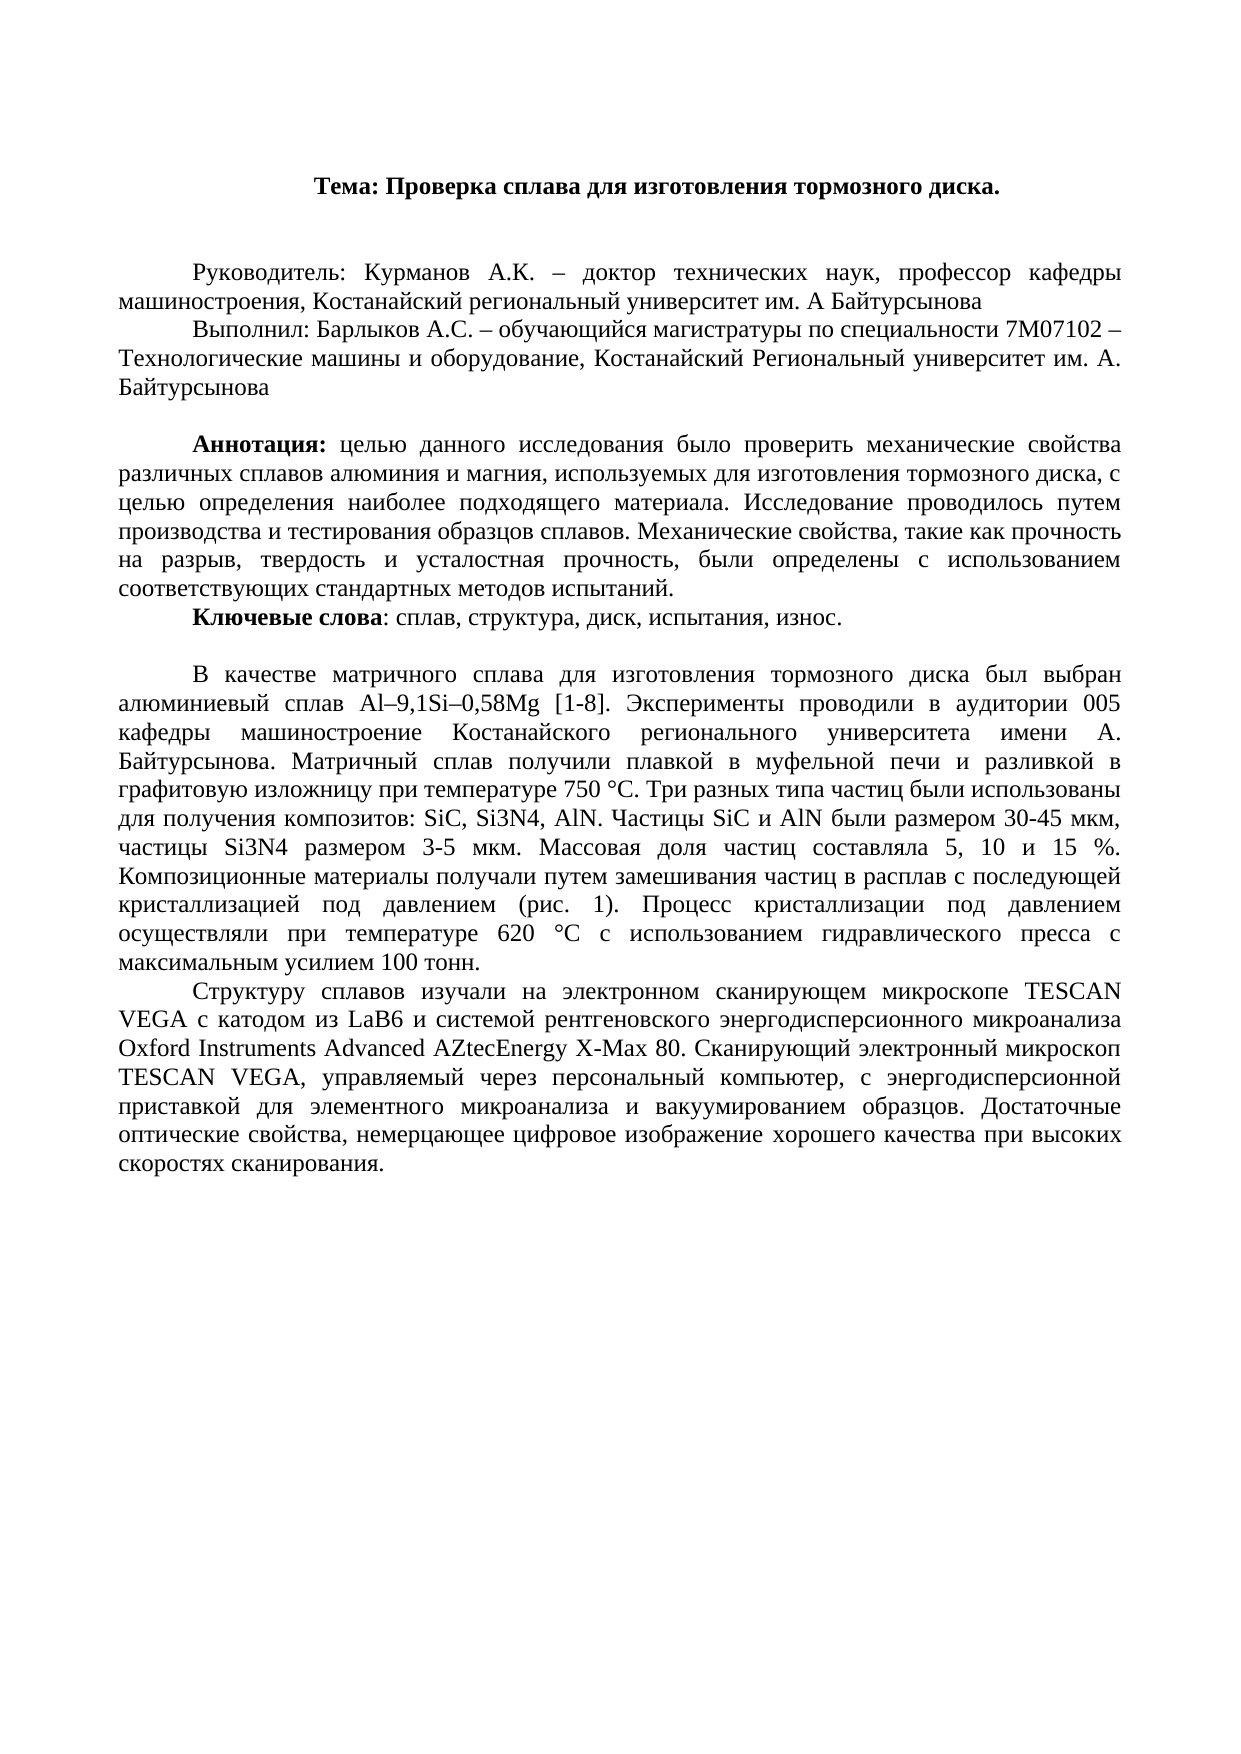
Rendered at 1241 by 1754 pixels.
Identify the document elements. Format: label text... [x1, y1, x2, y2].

text Ключевые слова: сплав, структура, диск, испытания, износ. [118, 602, 1122, 631]
text В качестве матричного сплава для изготовления тормозного диска был выбран алюминиевый сплав Al–9,1Si–0,58Mg [1-8]. Эксперименты проводили в аудитории 005 кафедры машиностроение Костанайского регионального университета имени А. Байтурсынова. Матричный сплав получили плавкой в муфельной печи и разливкой в графитовую изложницу при температуре 750 °С. Три разных типа частиц были использованы для получения композитов: SiC, Si3N4, AlN. Частицы SiC и AlN были размером 30-45 мкм, частицы Si3N4 размером 3-5 мкм. Массовая доля частиц составляла 5, 10 и 15 %. Композиционные материалы получали путем замешивания частиц в расплав с последующей кристаллизацией под давлением (рис. 1). Процесс кристаллизации под давлением осуществляли при температуре 620 °С с использованием гидравлического пресса с максимальным усилием 100 тонн. [118, 659, 1122, 976]
text Тема: Проверка сплава для изготовления тормозного диска. [118, 171, 1122, 199]
text Руководитель: Курманов А.К. – доктор технических наук, профессор кафедры машиностроения, Костанайский региональный университет им. А Байтурсынова [118, 257, 1122, 314]
text Выполнил: Барлыков А.С. – обучающийся магистратуры по специальности 7М07102 – Технологические машины и оборудование, Костанайский Региональный университет им. А. Байтурсынова [118, 314, 1122, 401]
text Структуру сплавов изучали на электронном сканирующем микроскопе TESCAN VEGA с катодом из LaB6 и системой рентгеновского энергодисперсионного микроанализа Oxford Instruments Advanced AZtecEnergy X-Max 80. Сканирующий электронный микроскоп TESCAN VEGA, управляемый через персональный компьютер, с энергодисперсионной приставкой для элементного микроанализа и вакуумированием образцов. Достаточные оптические свойства, немерцающее цифровое изображение хорошего качества при высоких скоростях сканирования. [118, 976, 1122, 1177]
text Аннотация: целью данного исследования было проверить механические свойства различных сплавов алюминия и магния, используемых для изготовления тормозного диска, с целью определения наиболее подходящего материала. Исследование проводилось путем производства и тестирования образцов сплавов. Механические свойства, такие как прочность на разрыв, твердость и усталостная прочность, были определены с использованием соответствующих стандартных методов испытаний. [118, 429, 1122, 602]
